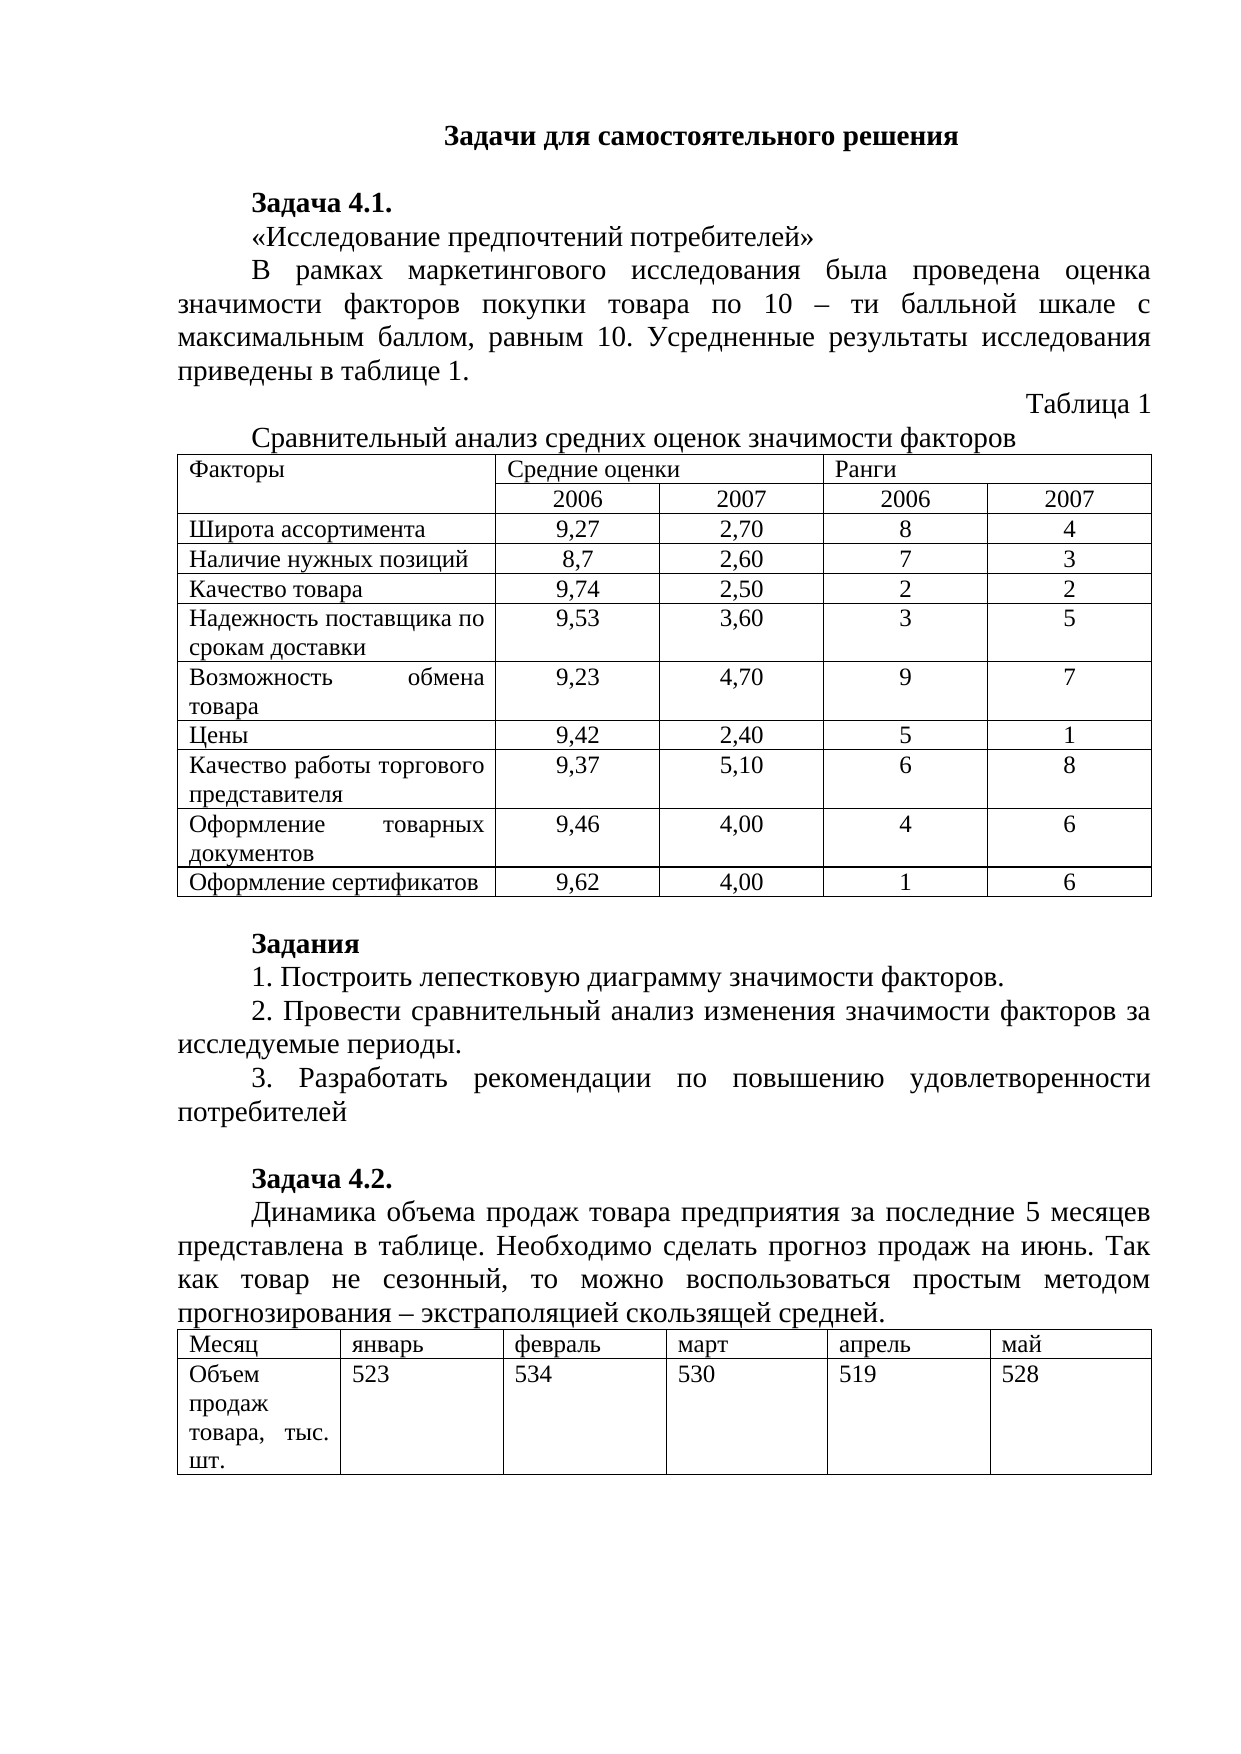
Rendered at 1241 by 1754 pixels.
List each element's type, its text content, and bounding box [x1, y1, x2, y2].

table_cell Оформление товарных документов [178, 809, 495, 866]
table_cell 2006 [496, 484, 659, 513]
table_cell 2007 [988, 484, 1151, 513]
table_cell 9,74 [496, 574, 659, 602]
table_cell 9,53 [496, 604, 659, 661]
table_cell 7 [988, 662, 1151, 719]
table_cell 2,50 [660, 574, 823, 602]
table_header март [667, 1330, 827, 1358]
table_cell 1 [988, 721, 1151, 749]
table_cell Широта ассортимента [178, 514, 495, 543]
table_cell 2 [988, 574, 1151, 602]
table_cell Качество работы торгового представителя [178, 750, 495, 808]
text 3. Разработать рекомендации по повышению удовлетворенности потребителей [177, 1060, 1152, 1127]
table_cell 9 [824, 662, 987, 719]
text Сравнительный анализ средних оценок значимости факторов [177, 420, 1152, 453]
table_cell 9,37 [496, 750, 659, 808]
table_header февраль [504, 1330, 666, 1358]
table_cell 2007 [660, 484, 823, 513]
text 2. Провести сравнительный анализ изменения значимости факторов за исследуемые периоды. [177, 993, 1152, 1060]
table_cell 5 [988, 604, 1151, 661]
table_cell 1 [824, 868, 987, 896]
table_cell 8,7 [496, 544, 659, 573]
table_cell 523 [341, 1359, 503, 1474]
table_header Ранги [824, 455, 1151, 483]
text «Исследование предпочтений потребителей» [177, 219, 1152, 252]
table_header январь [341, 1330, 503, 1358]
table_cell 530 [667, 1359, 827, 1474]
table_cell 2006 [824, 484, 987, 513]
table_cell 8 [824, 514, 987, 543]
table_cell 4,00 [660, 868, 823, 896]
table_cell 4 [988, 514, 1151, 543]
text Задача 4.1. [177, 185, 1152, 219]
table_cell 9,62 [496, 868, 659, 896]
text 1. Построить лепестковую диаграмму значимости факторов. [177, 959, 1152, 993]
text Задания [177, 926, 1152, 959]
table_cell 519 [828, 1359, 990, 1474]
table_cell Качество товара [178, 574, 495, 602]
table_cell 9,42 [496, 721, 659, 749]
table_cell 4,70 [660, 662, 823, 719]
table_cell Цены [178, 721, 495, 749]
table_header Факторы [178, 455, 495, 513]
table_cell 2,70 [660, 514, 823, 543]
text Таблица 1 [177, 386, 1152, 420]
text Задачи для самостоятельного решения [177, 118, 1152, 152]
text В рамках маркетингового исследования была проведена оценка значимости факторов покупки товара по 10 – ти балльной шкале с максимальным баллом, равным 10. Усредненные результаты исследования приведены в таблице 1. [177, 252, 1152, 386]
table_cell Надежность поставщика по срокам доставки [178, 604, 495, 661]
table_cell 2 [824, 574, 987, 602]
table_cell 3 [988, 544, 1151, 573]
table_cell 3 [824, 604, 987, 661]
table_cell Возможность обмена товара [178, 662, 495, 719]
table_cell 5,10 [660, 750, 823, 808]
table_header Месяц [178, 1330, 340, 1358]
table_cell 6 [988, 809, 1151, 866]
table_cell 534 [504, 1359, 666, 1474]
text Задача 4.2. [177, 1161, 1152, 1194]
table_cell Наличие нужных позиций [178, 544, 495, 573]
table_cell 2,60 [660, 544, 823, 573]
table_cell 7 [824, 544, 987, 573]
table_cell 4 [824, 809, 987, 866]
table_header Средние оценки [496, 455, 823, 483]
table_cell 2,40 [660, 721, 823, 749]
table_cell 528 [991, 1359, 1151, 1474]
table_cell 9,46 [496, 809, 659, 866]
table_cell 5 [824, 721, 987, 749]
table_cell 6 [824, 750, 987, 808]
table_cell Объем продаж товара, тыс. шт. [178, 1359, 340, 1474]
table_cell 9,23 [496, 662, 659, 719]
table_cell 6 [988, 868, 1151, 896]
table_cell 8 [988, 750, 1151, 808]
table_cell 3,60 [660, 604, 823, 661]
table_header апрель [828, 1330, 990, 1358]
table_cell Оформление сертификатов [178, 868, 495, 896]
text Динамика объема продаж товара предприятия за последние 5 месяцев представлена в таблице. Необходимо сделать прогноз продаж на июнь. Так как товар не сезонный, то можно воспользоваться простым методом прогнозирования – экстраполяцией скользящей средней. [177, 1194, 1152, 1328]
table_header май [991, 1330, 1151, 1358]
table_cell 4,00 [660, 809, 823, 866]
table_cell 9,27 [496, 514, 659, 543]
